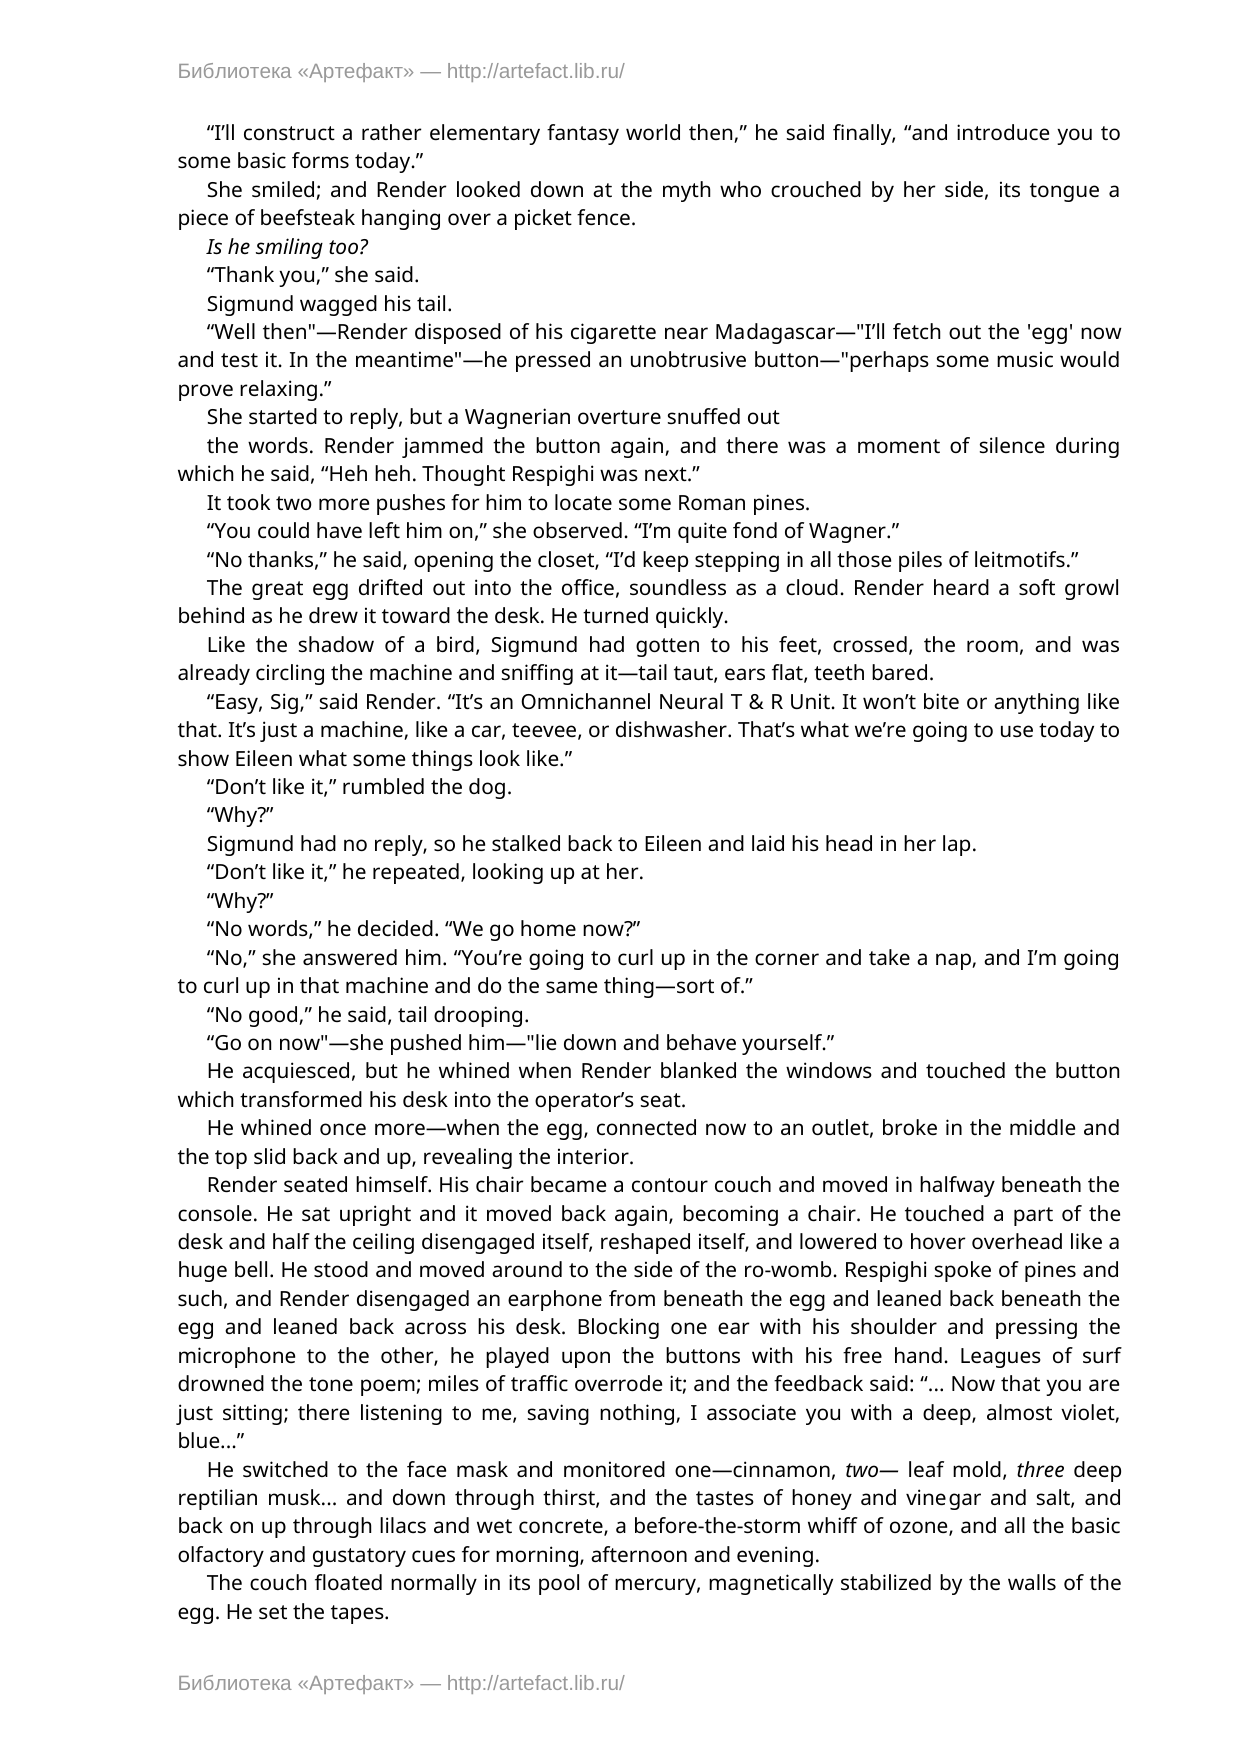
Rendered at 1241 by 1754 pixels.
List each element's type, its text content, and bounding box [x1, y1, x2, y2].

text Render seated himself. His chair became a contour couch and moved in halfway beneath the console. He sat upright and it moved back again, becoming a chair. He touched a part of the desk and half the ceiling disengaged itself, reshaped itself, and lowered to hover overhead like a huge bell. He stood and moved around to the side of the ro-womb. Respighi spoke of pines and such, and Render disengaged an earphone from beneath the egg and leaned back beneath the egg and leaned back across his desk. Blocking one ear with his shoulder and pressing the microphone to the other, he played upon the buttons with his free hand. Leagues of surf drowned the tone poem; miles of traffic overrode it; and the feedback said: “... Now that you are just sitting; there listening to me, saving nothing, I associate you with a deep, almost violet, blue...” [177, 1170, 1122, 1455]
text Sigmund wagged his tail. [177, 289, 1122, 317]
text “I’ll construct a rather elementary fantasy world then,” he said finally, “and introduce you to some basic forms today.” [177, 118, 1122, 175]
text It took two more pushes for him to locate some Roman pines. [177, 488, 1122, 516]
text He whined once more—when the egg, connected now to an outlet, broke in the middle and the top slid back and up, revealing the interior. [177, 1113, 1122, 1170]
text He switched to the face mask and monitored one—cinnamon, two— leaf mold, three deep reptilian musk... and down through thirst, and the tastes of honey and vinegar and salt, and back on up through lilacs and wet concrete, a before-the-storm whiff of ozone, and all the basic olfactory and gustatory cues for morning, afternoon and evening. [177, 1455, 1122, 1568]
text He acquiesced, but he whined when Render blanked the windows and touched the button which transformed his desk into the operator’s seat. [177, 1057, 1122, 1113]
text “No thanks,” he said, opening the closet, “I’d keep stepping in all those piles of leitmotifs.” [177, 545, 1122, 573]
text “Go on now"—she pushed him—"lie down and behave yourself.” [177, 1028, 1122, 1057]
text Is he smiling too? [177, 232, 1122, 260]
text “Thank you,” she said. [177, 260, 1122, 289]
text “Why?” [177, 886, 1122, 914]
text The great egg drifted out into the office, soundless as a cloud. Render heard a soft growl behind as he drew it toward the desk. He turned quickly. [177, 573, 1122, 630]
text The couch floated normally in its pool of mercury, magnetically stabilized by the walls of the egg. He set the tapes. [177, 1568, 1122, 1625]
text She smiled; and Render looked down at the myth who crouched by her side, its tongue a piece of beefsteak hanging over a picket fence. [177, 175, 1122, 232]
text “No,” she answered him. “You’re going to curl up in the corner and take a nap, and I’m going to curl up in that machine and do the same thing—sort of.” [177, 943, 1122, 1000]
text “Don’t like it,” rumbled the dog. [177, 772, 1122, 801]
text the words. Render jammed the button again, and there was a moment of silence during which he said, “Heh heh. Thought Respighi was next.” [177, 431, 1122, 488]
text “Don’t like it,” he repeated, looking up at her. [177, 857, 1122, 886]
text “You could have left him on,” she observed. “I’m quite fond of Wagner.” [177, 516, 1122, 545]
text “Easy, Sig,” said Render. “It’s an Omnichannel Neural T & R Unit. It won’t bite or anything like that. It’s just a machine, like a car, teevee, or dishwasher. That’s what we’re going to use today to show Eileen what some things look like.” [177, 687, 1122, 772]
text “Well then"—Render disposed of his cigarette near Madagascar—"I’ll fetch out the 'egg' now and test it. In the meantime"—he pressed an unobtrusive button—"perhaps some music would prove relaxing.” [177, 317, 1122, 402]
text Like the shadow of a bird, Sigmund had gotten to his feet, crossed, the room, and was already circling the machine and sniffing at it—tail taut, ears flat, teeth bared. [177, 630, 1122, 687]
text Sigmund had no reply, so he stalked back to Eileen and laid his head in her lap. [177, 829, 1122, 857]
text “No good,” he said, tail drooping. [177, 1000, 1122, 1028]
text “Why?” [177, 801, 1122, 829]
text She started to reply, but a Wagnerian overture snuffed out [177, 402, 1122, 431]
text “No words,” he decided. “We go home now?” [177, 914, 1122, 943]
